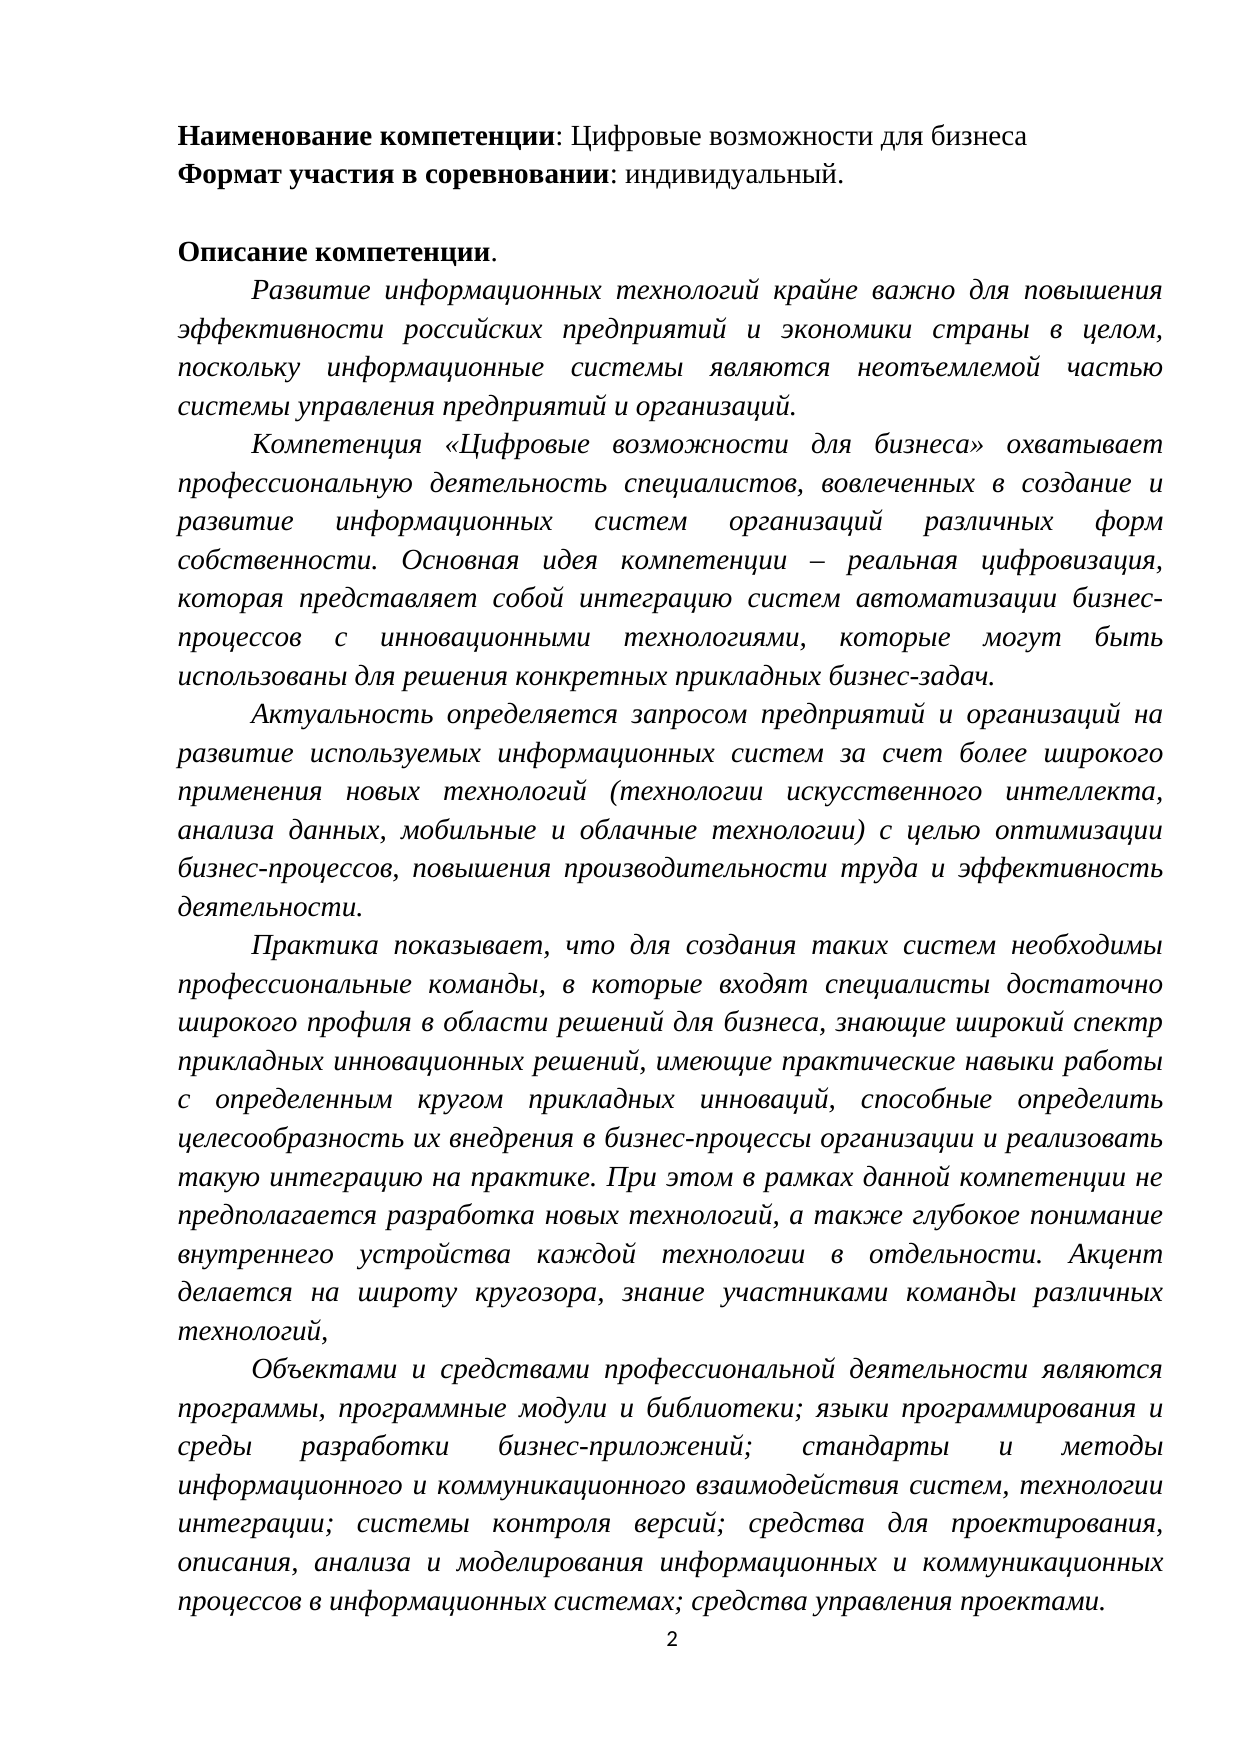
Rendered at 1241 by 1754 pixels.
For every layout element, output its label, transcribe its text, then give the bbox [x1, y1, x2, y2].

text Формат участия в соревновании: индивидуальный. [177, 157, 1167, 190]
text Компетенция «Цифровые возможности для бизнеса» охватывает профессиональную деятельность специалистов, вовлеченных в создание и развитие информационных систем организаций различных форм собственности. Основная идея компетенции – реальная цифровизация, которая представляет собой интеграцию систем автоматизации бизнес-процессов с инновационными технологиями, которые могут быть использованы для решения конкретных прикладных бизнес-задач. [177, 426, 1167, 691]
text Актуальность определяется запросом предприятий и организаций на развитие используемых информационных систем за счет более широкого применения новых технологий (технологии искусственного интеллекта, анализа данных, мобильные и облачные технологии) с целью оптимизации бизнес-процессов, повышения производительности труда и эффективность деятельности. [177, 696, 1167, 922]
text Наименование компетенции: Цифровые возможности для бизнеса [177, 118, 1167, 152]
text Развитие информационных технологий крайне важно для повышения эффективности российских предприятий и экономики страны в целом, поскольку информационные системы являются неотъемлемой частью системы управления предприятий и организаций. [177, 272, 1167, 421]
text Практика показывает, что для создания таких систем необходимы профессиональные команды, в которые входят специалисты достаточно широкого профиля в области решений для бизнеса, знающие широкий спектр прикладных инновационных решений, имеющие практические навыки работы с определенным кругом прикладных инноваций, способные определить целесообразность их внедрения в бизнес-процессы организации и реализовать такую интеграцию на практике. При этом в рамках данной компетенции не предполагается разработка новых технологий, а также глубокое понимание внутреннего устройства каждой технологии в отдельности. Акцент делается на широту кругозора, знание участниками команды различных технологий, [177, 927, 1167, 1346]
text Описание компетенции. [177, 234, 1167, 267]
text Объектами и средствами профессиональной деятельности являются программы, программные модули и библиотеки; языки программирования и среды разработки бизнес-приложений; стандарты и методы информационного и коммуникационного взаимодействия систем, технологии интеграции; системы контроля версий; средства для проектирования, описания, анализа и моделирования информационных и коммуникационных процессов в информационных системах; средства управления проектами. [177, 1351, 1167, 1616]
